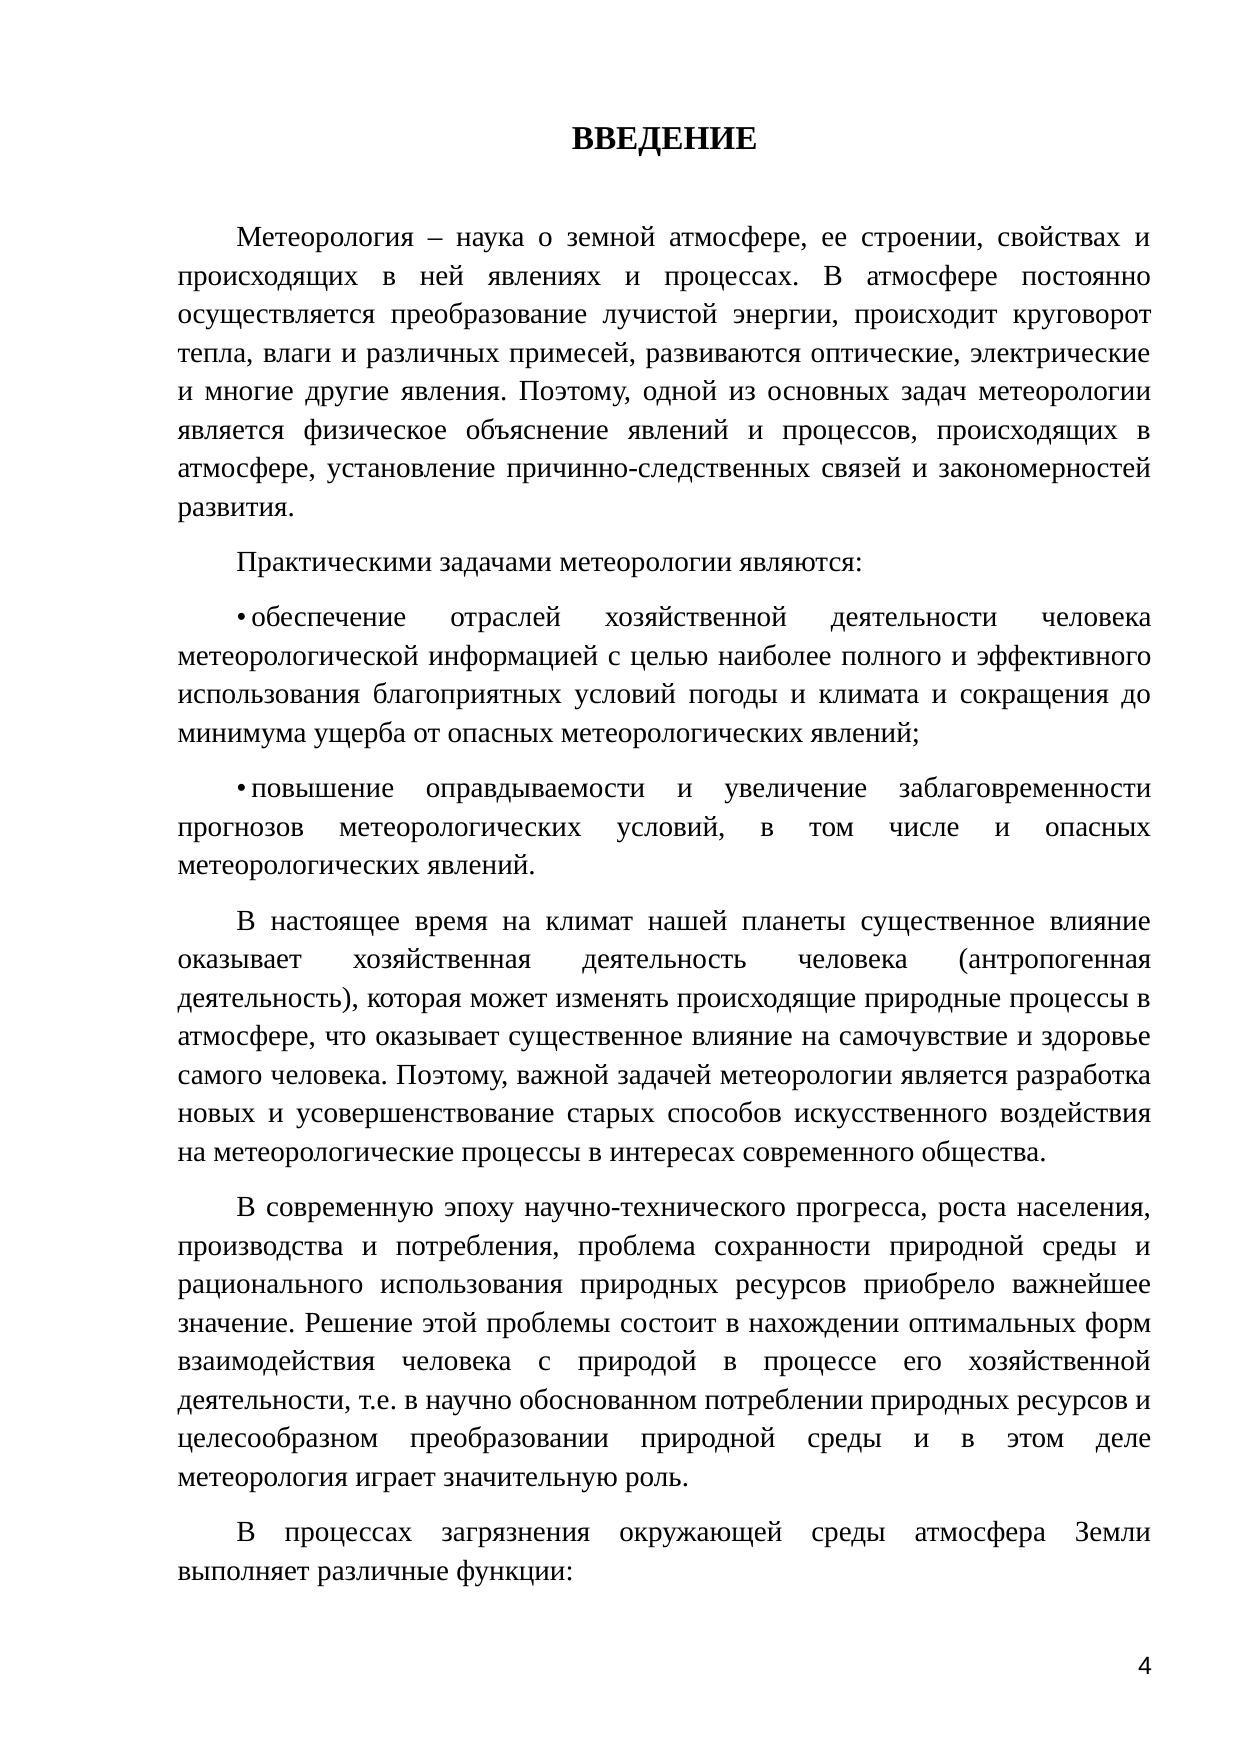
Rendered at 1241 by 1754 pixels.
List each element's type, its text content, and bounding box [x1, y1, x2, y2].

text В процессах загрязнения окружающей среды атмосфера Земли выполняет различные функции: [177, 1514, 1152, 1586]
text Практическими задачами метеорологии являются: [177, 544, 1152, 578]
text Метеорология – наука о земной атмосфере, ее строении, свойствах и происходящих в ней явлениях и процессах. В атмосфере постоянно осуществляется преобразование лучистой энергии, происходит круговорот тепла, влаги и различных примесей, развиваются оптические, электрические и многие другие явления. Поэтому, одной из основных задач метеорологии является физическое объяснение явлений и процессов, происходящих в атмосфере, установление причинно-следственных связей и закономерностей развития. [177, 219, 1152, 523]
text В настоящее время на климат нашей планеты существенное влияние оказывает хозяйственная деятельность человека (антропогенная деятельность), которая может изменять происходящие природные процессы в атмосфере, что оказывает существенное влияние на самочувствие и здоровье самого человека. Поэтому, важной задачей метеорологии является разработка новых и усовершенствование старых способов искусственного воздействия на метеорологические процессы в интересах современного общества. [177, 903, 1152, 1167]
text • повышение оправдываемости и увеличение заблаговременности прогнозов метеорологических условий, в том числе и опасных метеорологических явлений. [177, 770, 1152, 881]
subtitle ВВЕДЕНИЕ [177, 118, 1152, 156]
text В современную эпоху научно-технического прогресса, роста населения, производства и потребления, проблема сохранности природной среды и рационального использования природных ресурсов приобрело важнейшее значение. Решение этой проблемы состоит в нахождении оптимальных форм взаимодействия человека с природой в процессе его хозяйственной деятельности, т.е. в научно обоснованном потреблении природных ресурсов и целесообразном преобразовании природной среды и в этом деле метеорология играет значительную роль. [177, 1189, 1152, 1492]
text • обеспечение отраслей хозяйственной деятельности человека метеорологической информацией с целью наиболее полного и эффективного использования благоприятных условий погоды и климата и сокращения до минимума ущерба от опасных метеорологических явлений; [177, 599, 1152, 749]
